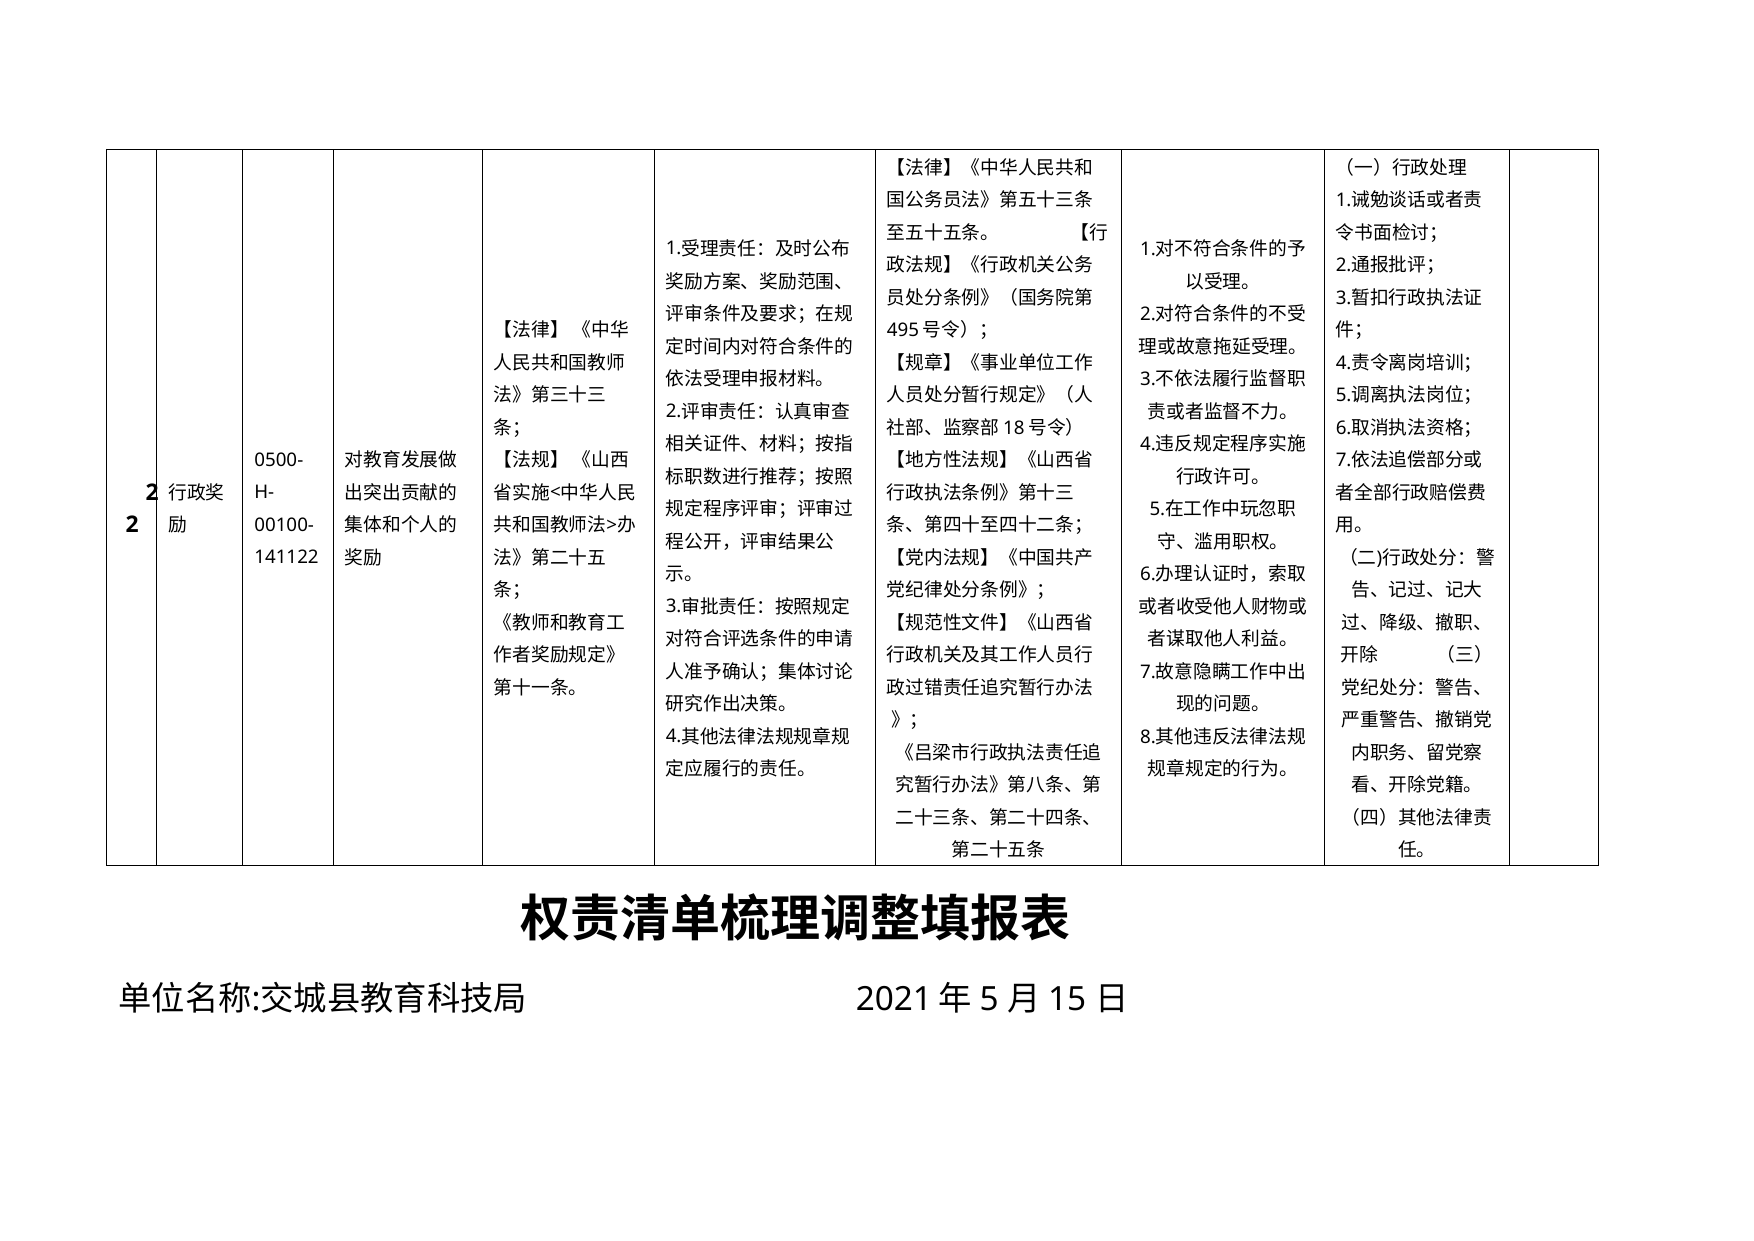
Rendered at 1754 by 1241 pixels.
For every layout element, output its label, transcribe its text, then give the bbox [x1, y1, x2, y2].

table_cell 【法律】《中华人民共和国公务员法》第五十三条至五十五条。 【行政法规】《行政机关公务员处分条例》（国务院第495号令）； 【规章】《事业单位工作人员处分暂行规定》（人社部、监察部18号令） 【地方性法规】《山西省行政执法条例》第十三条、第四十至四十二条； 【党内法规】《中国共产党纪律处分条例》； 【规范性文件】《山西省行政机关及其工作人员行政过错责任追究暂行办法 》； 《吕梁市行政执法责任追究暂行办法》第八条、第二十三条、第二十四条、第二十五条 [876, 150, 1121, 865]
table_cell （一）行政处理 1.诫勉谈话或者责令书面检讨； 2.通报批评； 3.暂扣行政执法证件； 4.责令离岗培训； 5.调离执法岗位； 6.取消执法资格； 7.依法追偿部分或者全部行政赔偿费用。 （二)行政处分：警告、记过、记大过、降级、撤职、开除 （三）党纪处分：警告、严重警告、撤销党内职务、留党察看、开除党籍。 （四）其他法律责任。 [1325, 150, 1509, 865]
table_cell 1.对不符合条件的予以受理。 2.对符合条件的不受理或故意拖延受理。 3.不依法履行监督职责或者监督不力。 4.违反规定程序实施行政许可。 5.在工作中玩忽职守、滥用职权。 6.办理认证时，索取或者收受他人财物或者谋取他人利益。 7.故意隐瞒工作中出现的问题。 8.其他违反法律法规规章规定的行为。 [1122, 150, 1324, 865]
table_cell 行政奖励 [157, 150, 242, 865]
table_cell 对教育发展做出突出贡献的集体和个人的奖励 [334, 150, 482, 865]
table_cell 0500-H-00100-141122 [243, 150, 333, 865]
table_cell 【法律】 《中华人民共和国教师法》第三十三条； 【法规】 《山西省实施<中华人民共和国教师法>办法》第二十五条； 《教师和教育工作者奖励规定》第十一条。 [483, 150, 654, 865]
table_cell 1.受理责任：及时公布奖励方案、奖励范围、评审条件及要求；在规定时间内对符合条件的依法受理申报材料。 2.评审责任：认真审查相关证件、材料；按指标职数进行推荐；按照规定程序评审；评审过程公开，评审结果公示。 3.审批责任：按照规定对符合评选条件的申请人准予确认；集体讨论研究作出决策。 4.其他法律法规规章规定应履行的责任。 [655, 150, 875, 865]
table_cell 22 [107, 150, 156, 865]
table_cell [1510, 150, 1598, 865]
text 单位名称:交城县教育科技局 2021年 5 月 15 日 [118, 963, 1636, 1028]
text 权责清单梳理调整填报表 [118, 866, 1636, 963]
